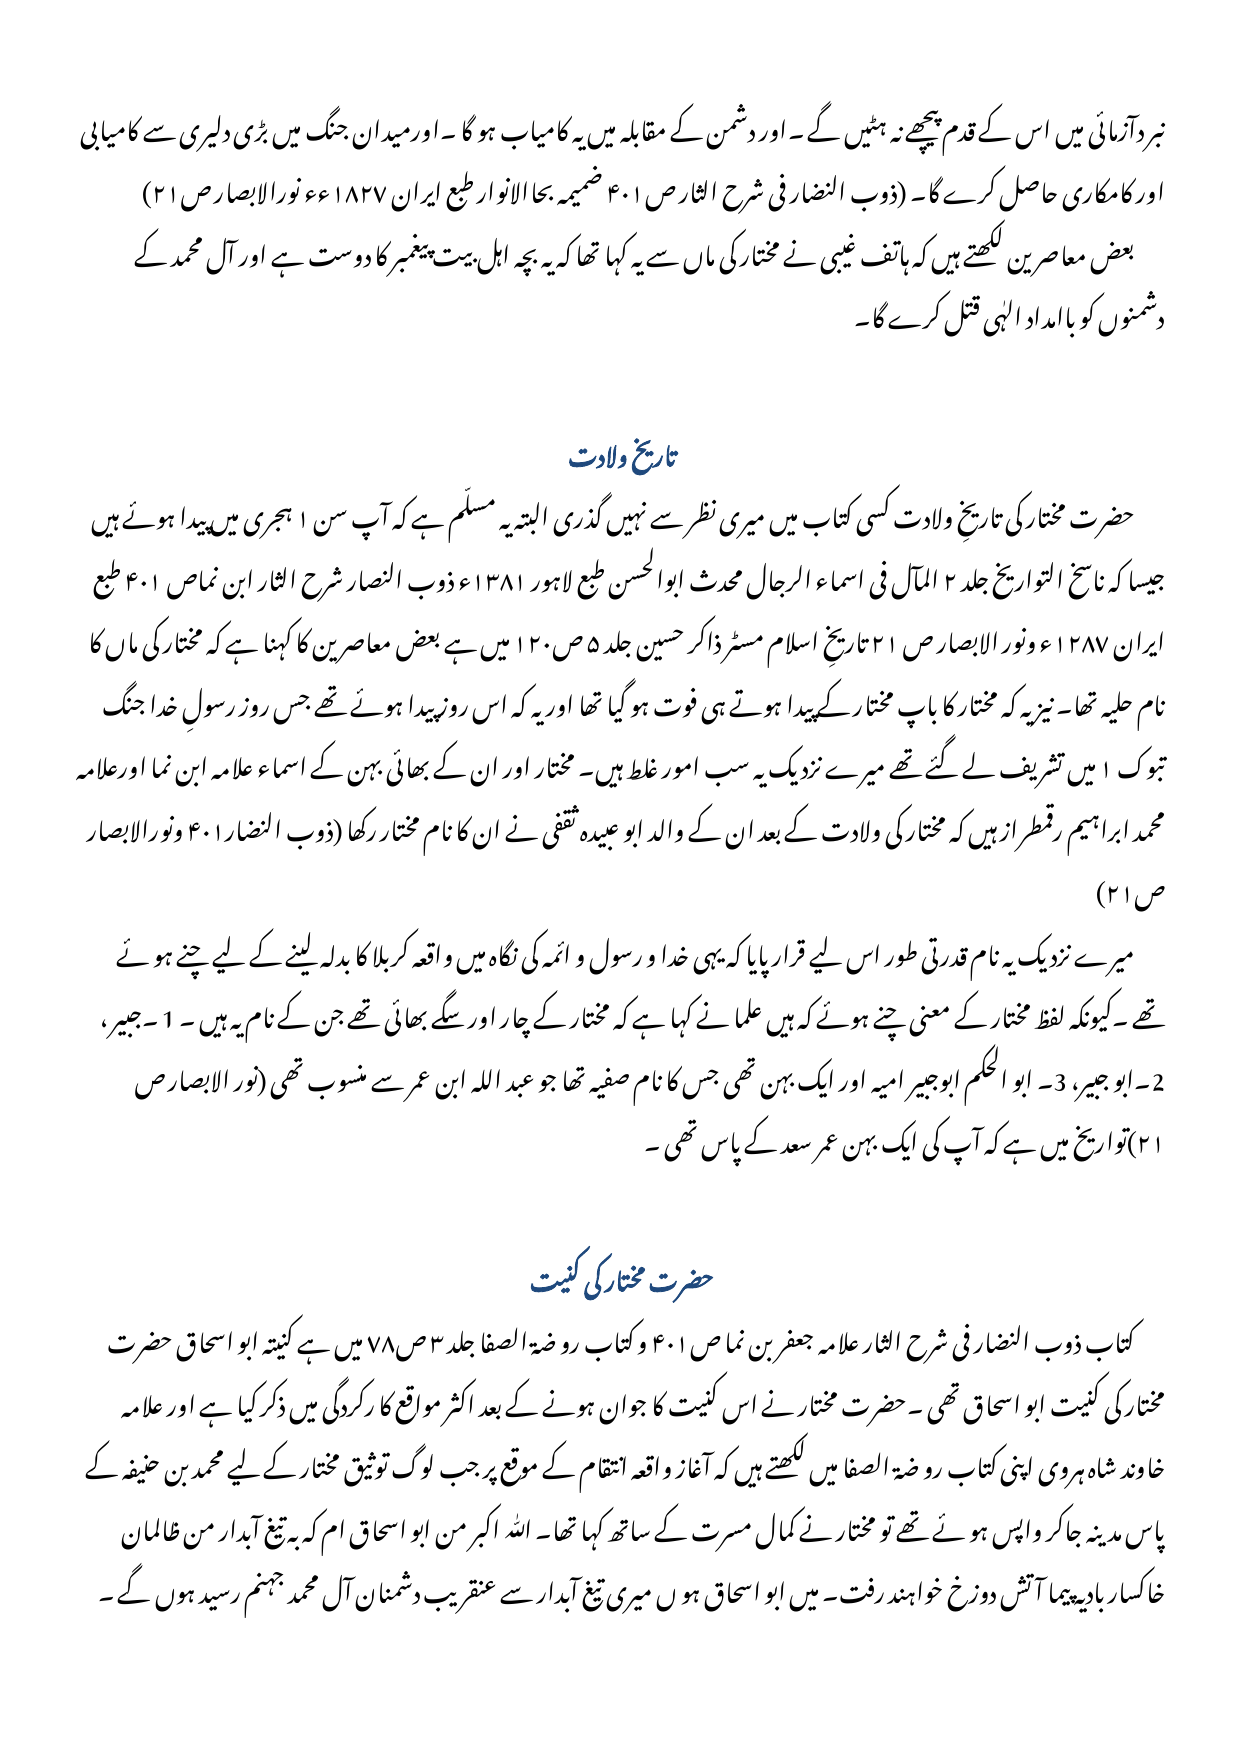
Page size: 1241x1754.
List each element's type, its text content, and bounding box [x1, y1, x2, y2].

text میرے نزدیک یہ نام قدرتی طور اس لیے قرار پایا کہ یہی خدا و رسول و ائمہ کی نگاہ میں واقعہ کربلا کا بدلہ لینے کے لیے چنے ہو ئے تھے ۔کیونکہ لفظ مختار کے معنی چنے ہوئے کہ ہیں علما نے کہا ہے کہ مختار کے چار اور سگے بھائی تھے جن کے نام یہ ہیں ۔ 1 ۔جبیر ، 2۔ابو جبیر، 3۔ ابو الحکم ابوجبیر امیہ اور ایک بہن تھی جس کا نام صفیہ تھا جو عبد اللہ ابن عمر سے منسوب تھی (نور الابصار ص۲۱)تواریخ میں ہے کہ آپ کی ایک بہن عمر سعد کے پاس تھی ۔ [75, 919, 1165, 1169]
subtitle حضرت مختار کی کنیت [75, 1244, 1165, 1306]
text کتاب ذوب النضار فی شرح الثار علامہ جعفر بن نما ص۴۰۱ و کتاب رو ضۃ الصفا جلد ۳ ص۷۸ میں ہے کنیتہ ابو اسحاق حضرت مختار کی کنیت ابو اسحاق تھی ۔حضرت مختار نے اس کنیت کا جوان ہونے کے بعد اکثر مواقع کا رکردگی میں ذکر کیا ہے اور علامہ خاوند شاہ ہروی اپنی کتاب رو ضۃ الصفا میں لکھتے ہیں کہ آغاز واقعہ انتقام کے موقع پر جب لوگ توثیق مختار کے لیے محمد بن حنیفہ کے پاس مدینہ جاکر واپس ہو ئے تھے تو مختار نے کمال مسرت کے ساتھ کہا تھا۔ اللّٰہ اکبر من ابو اسحاق ام کہ بہ تیغ آبدار من ظالمان خاکسار بادیہ پیما آتش دوزخ خواہند رفت۔ میں ابو اسحاق ہو ں میری تیغ آبدار سے عنقریب دشمنان آل محمد جہنم رسید ہوں گے ۔ [75, 1306, 1165, 1619]
text حضرت مختار کی تاریخِ ولادت کسی کتاب میں میری نظر سے نہیں گذری البتہ یہ مسلّم ہے کہ آپ سن ۱ ہجری میں پیدا ہوئے ہیں جیسا کہ ناسخ التواریخ جلد ۲ المآل فی اسماء الرجال محدث ابوالحسن طبع لاہور ۱۳۸۱ء ذوب النصار شرح الثار ابن نماص ۴۰۱ طبع ایران ۱۲۸۷ء ونور الابصار ص ۲۱ تاریخِ اسلام مسٹر ذاکر حسین جلد ۵ ص۱۲۰ میں ہے بعض معاصرین کا کہنا ہے کہ مختار کی ماں کا نام حلیہ تھا۔ نیز یہ کہ مختار کا باپ مختار کے پیدا ہوتے ہی فوت ہو گیا تھا اور یہ کہ اس روز پیدا ہوئے تھے جس روز رسولِ خدا جنگ تبوک ۱ میں تشریف لے گئے تھے میرے نزدیک یہ سب امور غلط ہیں۔ مختار اور ان کے بھائی بہن کے اسماء علامہ ابن نما اورعلامہ محمد ابراہیم رقمطراز ہیں کہ مختار کی ولادت کے بعد ان کے والد ابو عبیدہ ثقفی نے ان کا نام مختار رکھا (ذوب النضار۴۰۱ ونورالابصار ص۲۱) [75, 481, 1165, 919]
text بعض معاصرین لکھتے ہیں کہ ہاتف غیبی نے مختار کی ماں سے یہ کہا تھا کہ یہ بچہ اہل بیت پیغمبر کا دوست ہے اور آل محمد کے دشمنوں کو باامداد الہٰی قتل کرے گا۔ [75, 219, 1165, 344]
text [75, 94, 1165, 219]
subtitle تاریخ ولادت [75, 419, 1165, 481]
